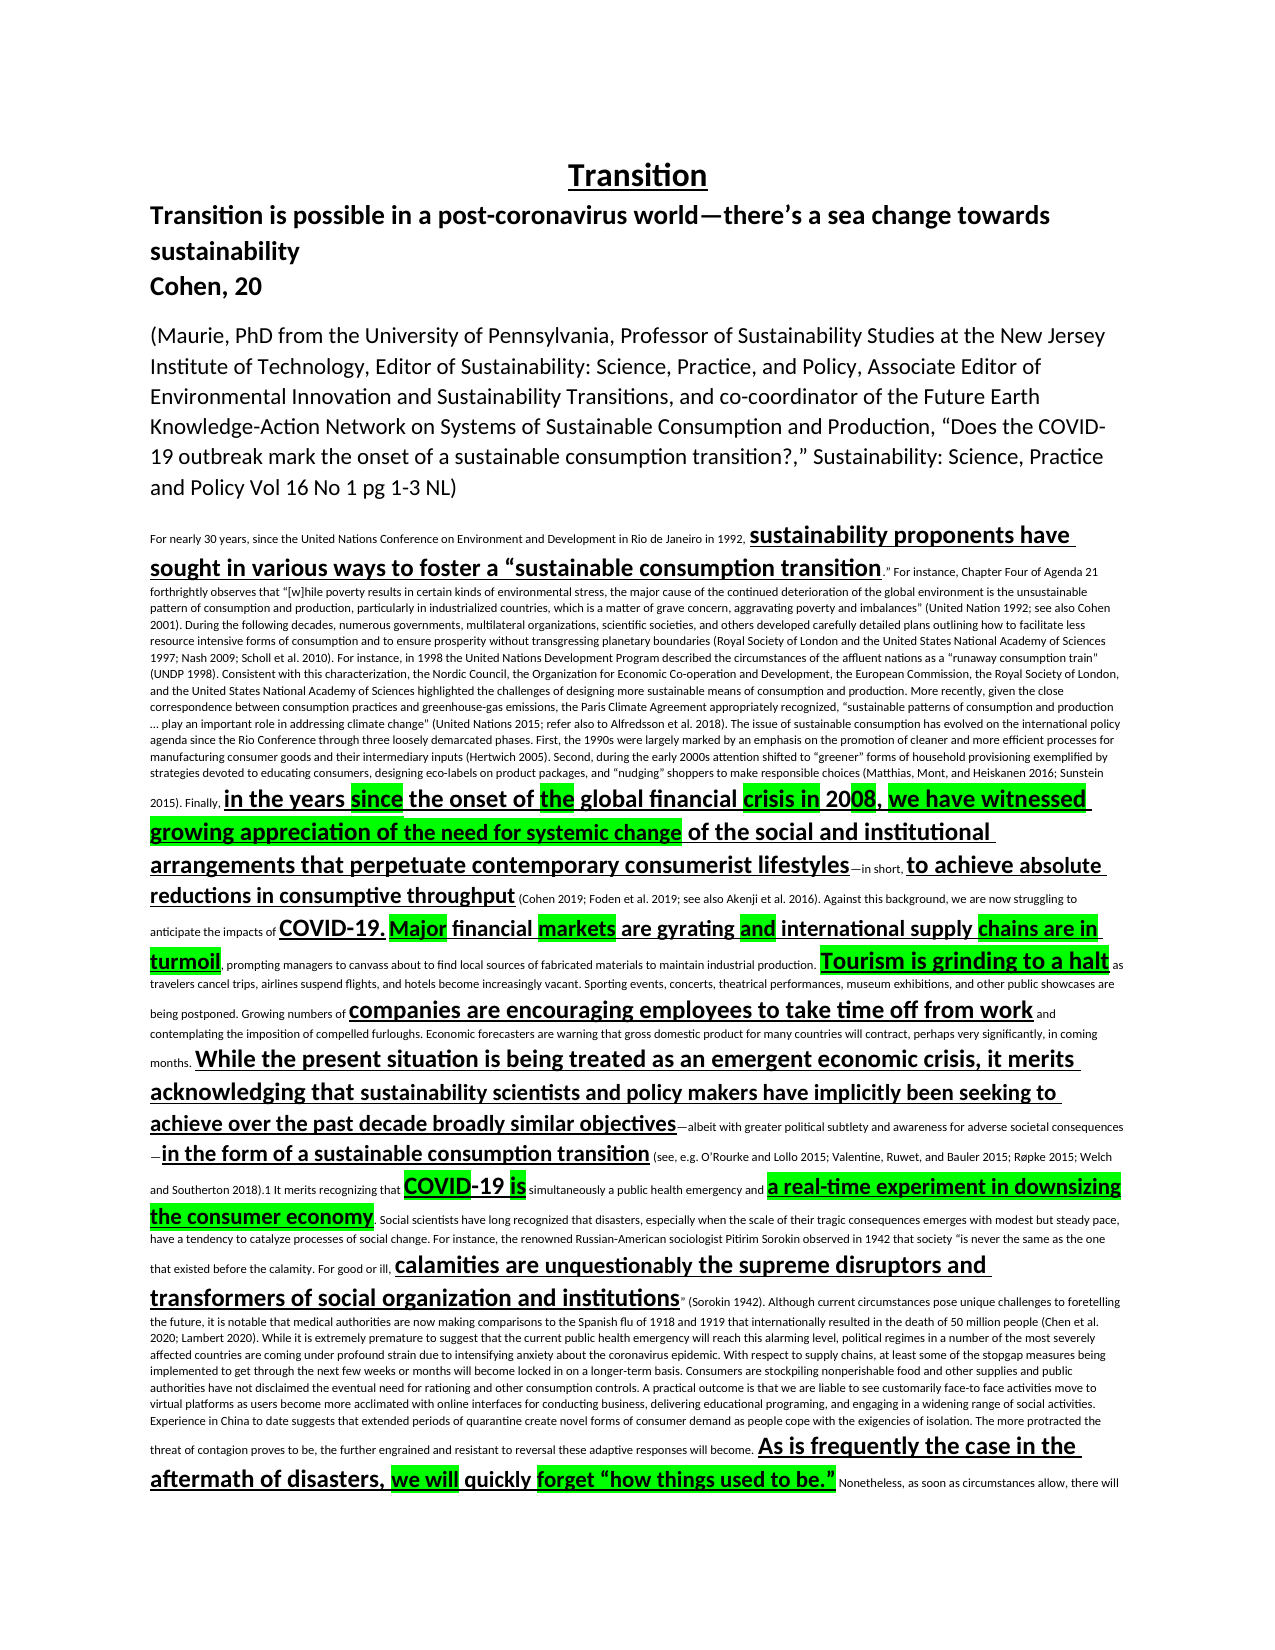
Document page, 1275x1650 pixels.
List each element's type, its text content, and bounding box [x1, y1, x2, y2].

subtitle Transition [150, 154, 1125, 195]
text (Maurie, PhD from the University of Pennsylvania, Professor of Sustainability Studies at the New Jersey Institute of Technology, Editor of Sustainability: Science, Practice, and Policy, Associate Editor of Environmental Innovation and Sustainability Transitions, and co-coordinator of the Future Earth Knowledge-Action Network on Systems of Sustainable Consumption and Production, “Does the COVID-19 outbreak mark the onset of a sustainable consumption transition?,” Sustainability: Science, Practice and Policy Vol 16 No 1 pg 1-3 NL) [150, 322, 1125, 501]
text Cohen, 20 [150, 269, 1125, 302]
subtitle Transition is possible in a post-coronavirus world—there’s a sea change towards sustainability [150, 198, 1125, 267]
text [150, 519, 1125, 1494]
